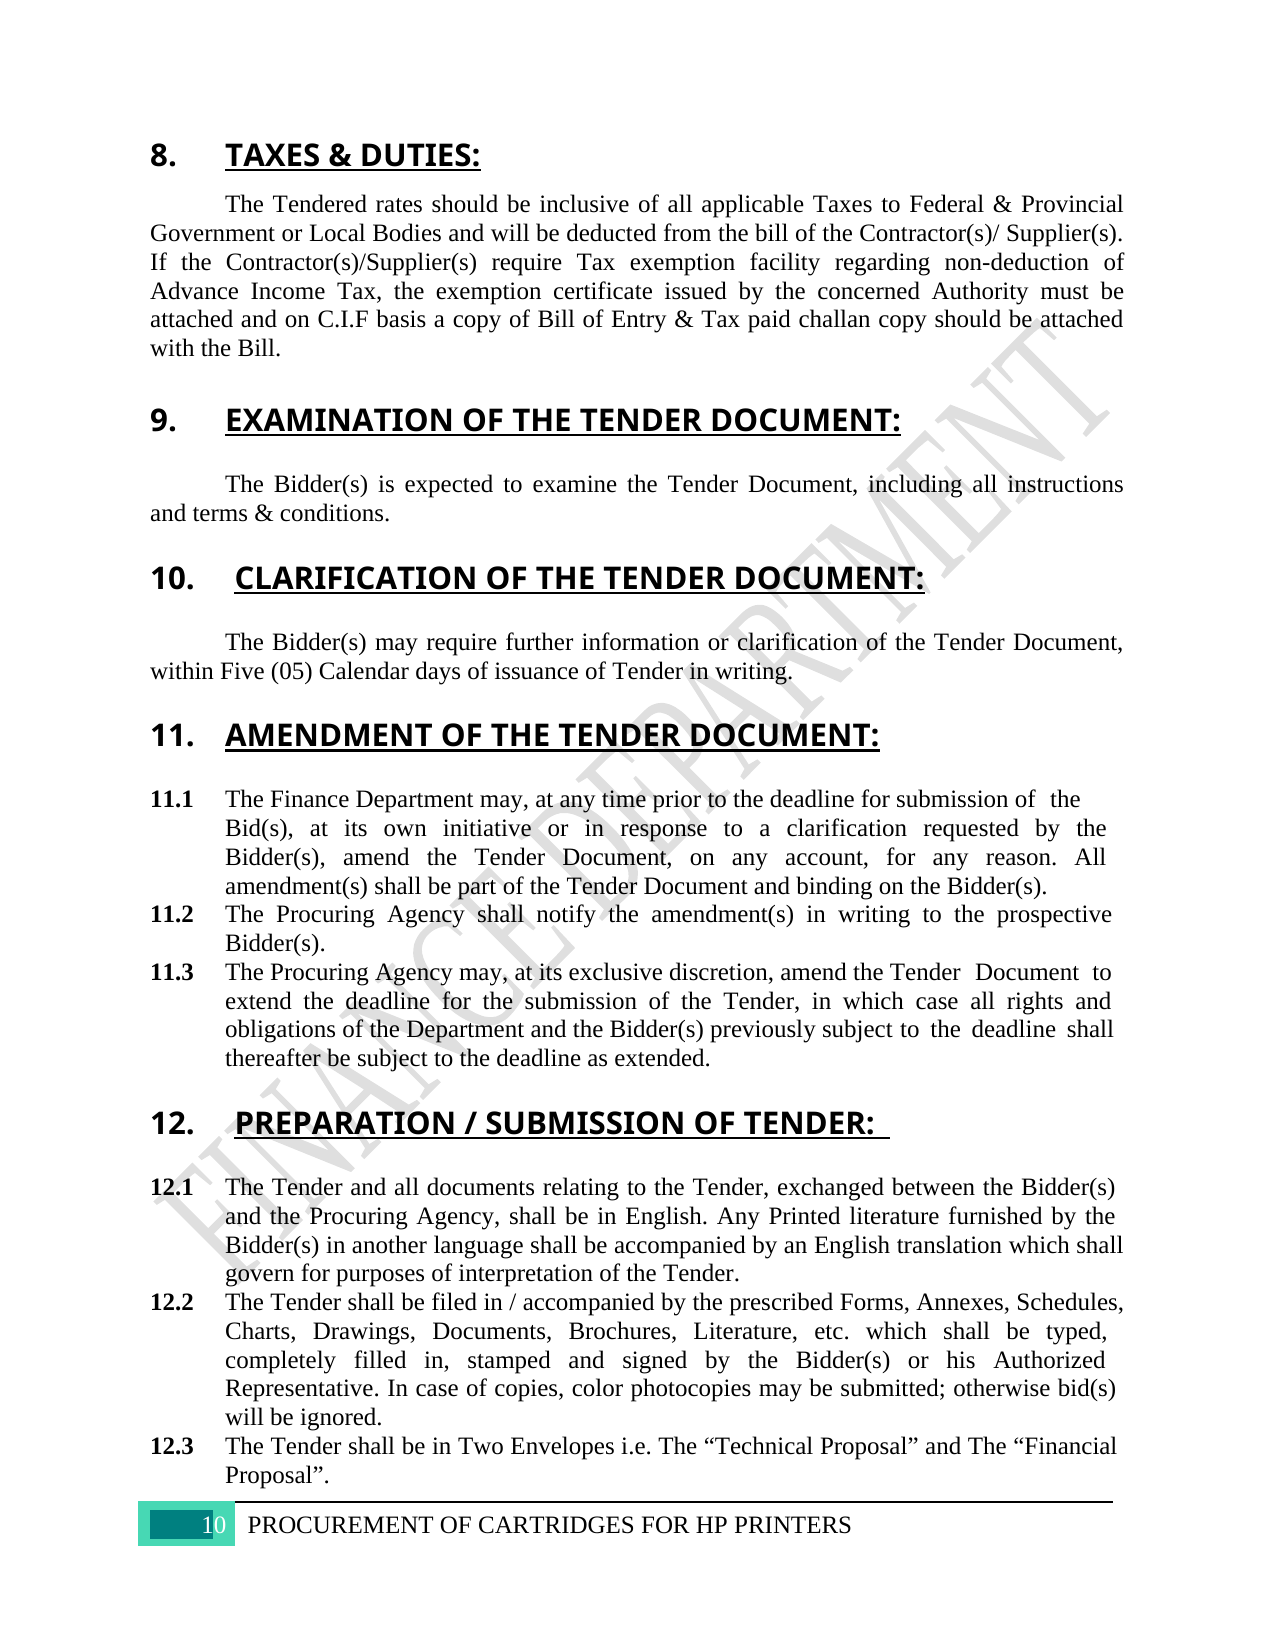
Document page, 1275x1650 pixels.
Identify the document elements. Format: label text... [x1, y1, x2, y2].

text The Bidder(s) may require further information or clarification of the Tender Document, within Five (05) Calendar days of issuance of Tender in writing. [150, 627, 1125, 684]
list CLARIFICATION OF THE TENDER DOCUMENT: [150, 556, 1125, 598]
list The Procuring Agency may, at its exclusive discretion, amend the Tender Document to extend the deadline for the submission of the Tender, in which case all rights and obligations of the Department and the Bidder(s) previously subject to the deadline shall thereafter be subject to the deadline as extended. [150, 957, 1125, 1072]
list The Procuring Agency shall notify the amendment(s) in writing to the prospective Bidder(s). [150, 899, 1125, 957]
list TAXES & DUTIES: [150, 132, 1125, 175]
list The Tender shall be in Two Envelopes i.e. The “Technical Proposal” and The “Financial Proposal”. [150, 1431, 1125, 1488]
list The Tender shall be filed in / accompanied by the prescribed Forms, Annexes, Schedules, Charts, Drawings, Documents, Brochures, Literature, etc. which shall be typed, completely filled in, stamped and signed by the Bidder(s) or his Authorized Representative. In case of copies, color photocopies may be submitted; otherwise bid(s) will be ignored. [150, 1287, 1125, 1431]
list The Tender and all documents relating to the Tender, exchanged between the Bidder(s) and the Procuring Agency, shall be in English. Any Printed literature furnished by the Bidder(s) in another language shall be accompanied by an English translation which shall govern for purposes of interpretation of the Tender. [150, 1172, 1125, 1287]
list AMENDMENT OF THE TENDER DOCUMENT: [150, 713, 1125, 756]
list PREPARATION / SUBMISSION OF TENDER: [150, 1101, 1125, 1143]
text The Tendered rates should be inclusive of all applicable Taxes to Federal & Provincial Government or Local Bodies and will be deducted from the bill of the Contractor(s)/ Supplier(s). If the Contractor(s)/Supplier(s) require Tax exemption facility regarding non-deduction of Advance Income Tax, the exemption certificate issued by the concerned Authority must be attached and on C.I.F basis a copy of Bill of Entry & Tax paid challan copy should be attached with the Bill. [150, 189, 1125, 362]
list EXAMINATION OF THE TENDER DOCUMENT: [150, 398, 1125, 441]
list The Finance Department may, at any time prior to the deadline for submission of the Bid(s), at its own initiative or in response to a clarification requested by the Bidder(s), amend the Tender Document, on any account, for any reason. All amendment(s) shall be part of the Tender Document and binding on the Bidder(s). [150, 784, 1125, 899]
text The Bidder(s) is expected to examine the Tender Document, including all instructions and terms & conditions. [150, 469, 1125, 527]
